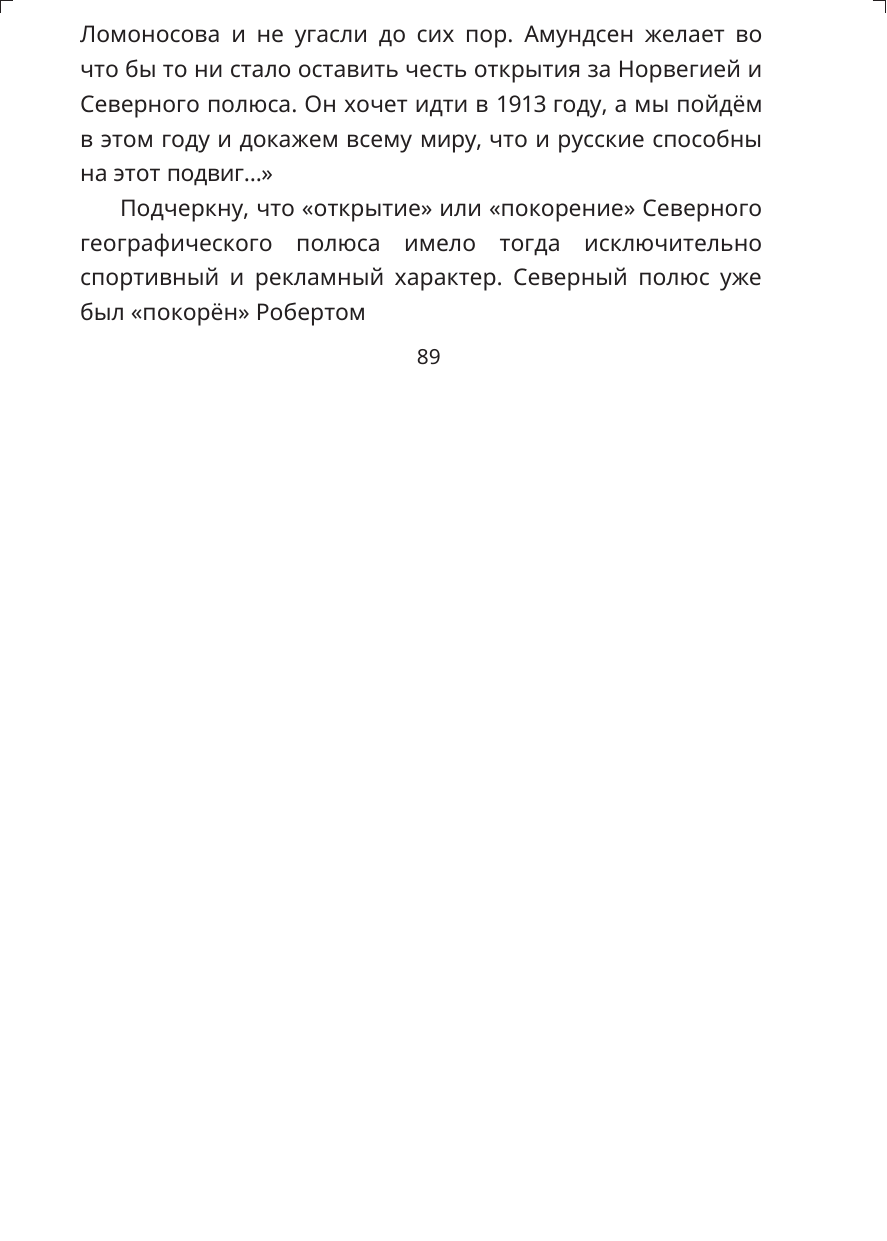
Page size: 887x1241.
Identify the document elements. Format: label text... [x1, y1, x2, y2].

text 89 [121, 342, 737, 371]
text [80, 18, 763, 188]
text Подчеркну, что «открытие» или «покорение» Северного географического полюса имело тогда исключительно спортивный и рекламный характер. Северный полюс уже был «покорён» Робертом [80, 192, 763, 327]
